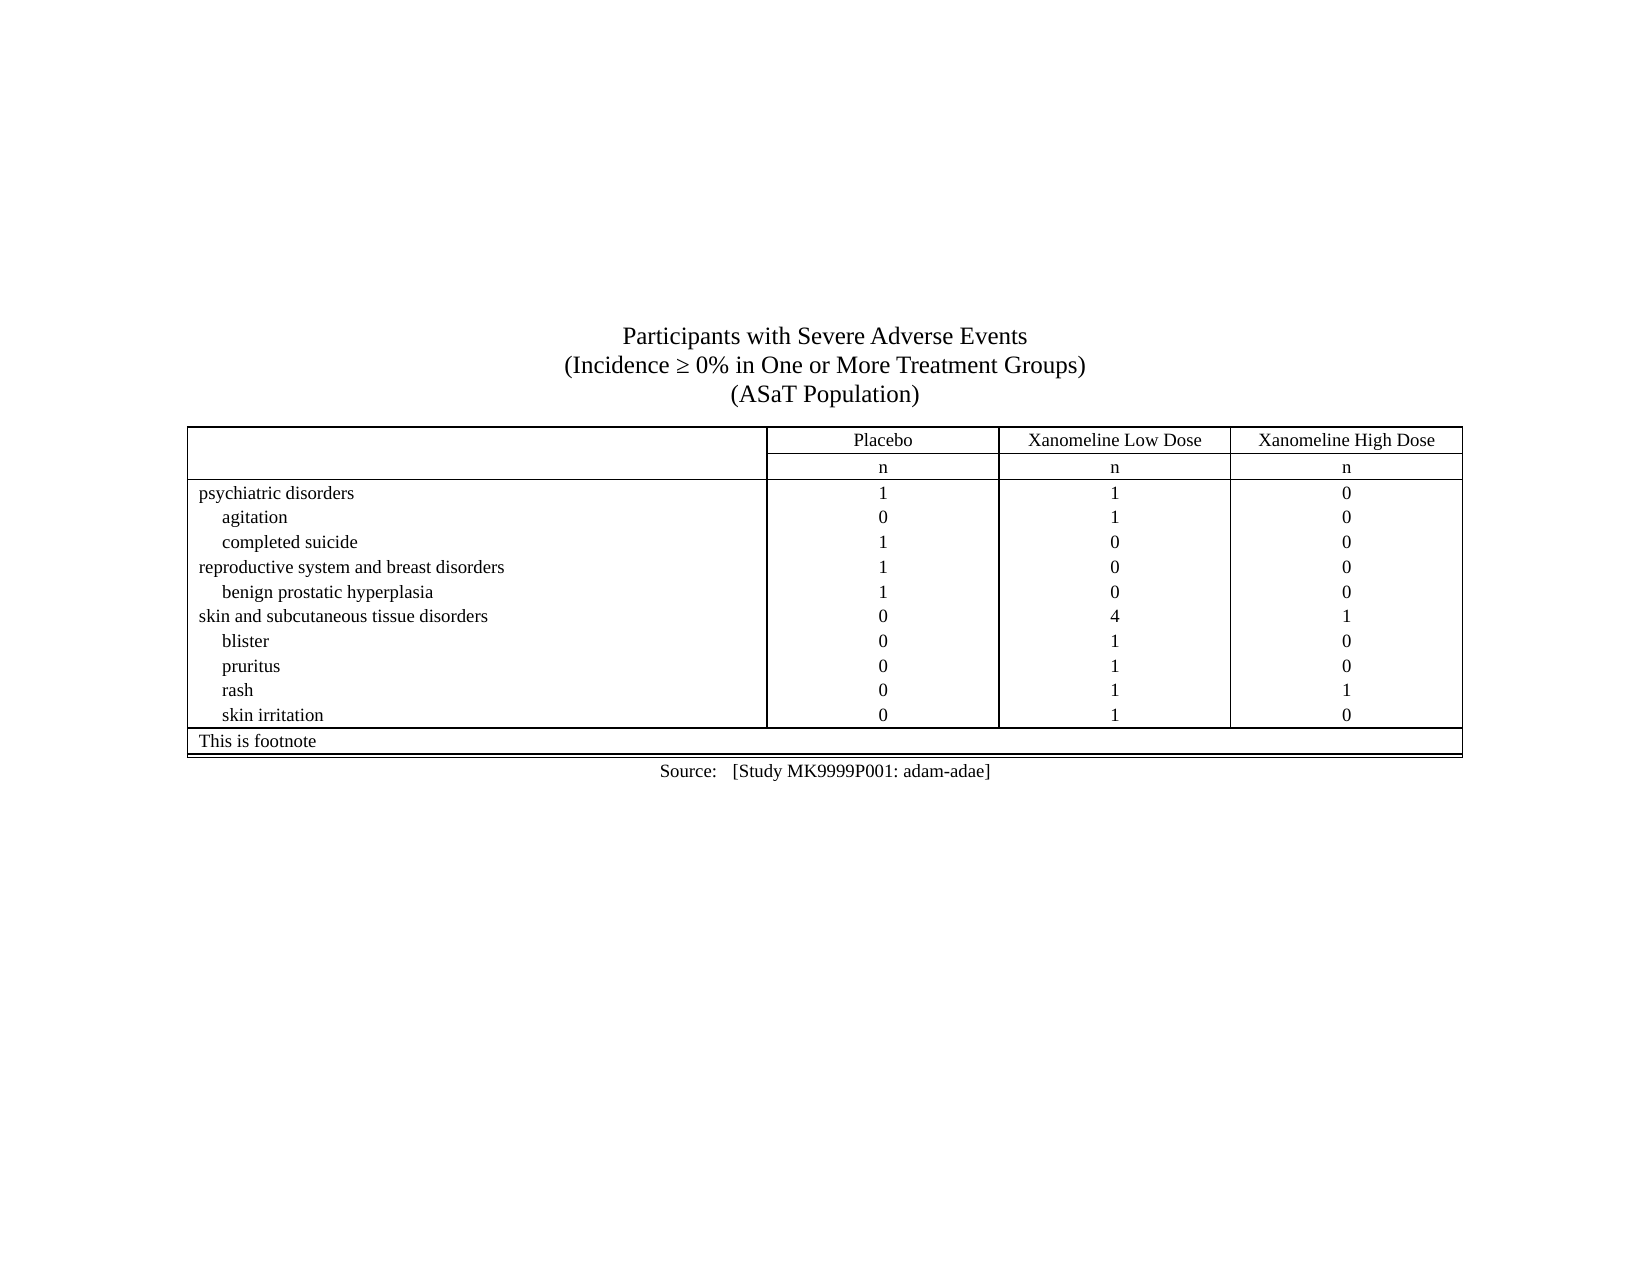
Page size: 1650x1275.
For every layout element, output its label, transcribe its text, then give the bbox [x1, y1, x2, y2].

table_cell psychiatric disorders [188, 480, 766, 505]
text Participants with Severe Adverse Events (Incidence ≥ 0% in One or More Treatment Groups) (ASaT Population) [150, 321, 1500, 407]
table_cell agitation [188, 505, 766, 529]
table_cell 0 [768, 505, 998, 529]
table_cell 1 [1231, 604, 1462, 628]
table_cell 0 [768, 653, 998, 678]
table_cell This is footnote [188, 729, 1462, 753]
table_cell 1 [768, 530, 998, 554]
table_cell reproductive system and breast disorders [188, 554, 766, 579]
table_cell 0 [1000, 554, 1230, 579]
table_cell rash [188, 678, 766, 702]
table_cell 1 [1000, 480, 1230, 505]
table_cell 0 [768, 628, 998, 653]
table_cell n [768, 454, 998, 479]
table_header Xanomeline High Dose [1231, 428, 1462, 452]
table_cell 0 [768, 702, 998, 727]
table_cell blister [188, 628, 766, 653]
table_cell 0 [1231, 554, 1462, 579]
text Source: [Study MK9999P001: adam-adae] [150, 759, 1500, 781]
table_cell 1 [768, 554, 998, 579]
table_cell 0 [1231, 530, 1462, 554]
table_header [188, 428, 766, 452]
table_cell 0 [768, 678, 998, 702]
table_cell 0 [1231, 505, 1462, 529]
table_cell 1 [1000, 653, 1230, 678]
table_cell 0 [1231, 702, 1462, 727]
table_cell benign prostatic hyperplasia [188, 579, 766, 604]
table_cell 1 [768, 579, 998, 604]
table_cell 0 [1231, 653, 1462, 678]
table_cell 0 [1231, 579, 1462, 604]
table_cell n [1000, 454, 1230, 479]
table_cell 1 [1000, 505, 1230, 529]
table_cell skin irritation [188, 702, 766, 727]
table_header Xanomeline Low Dose [1000, 428, 1230, 452]
table_cell n [1231, 454, 1462, 479]
table_cell 0 [1231, 480, 1462, 505]
table_cell 1 [1000, 678, 1230, 702]
table_cell pruritus [188, 653, 766, 678]
table_cell 0 [1231, 628, 1462, 653]
table_cell 0 [768, 604, 998, 628]
table_cell [188, 452, 766, 479]
table_cell completed suicide [188, 530, 766, 554]
table_cell skin and subcutaneous tissue disorders [188, 604, 766, 628]
table_cell 4 [1000, 604, 1230, 628]
table_cell 0 [1000, 530, 1230, 554]
table_header Placebo [768, 428, 998, 452]
table_cell 1 [768, 480, 998, 505]
table_cell 0 [1000, 579, 1230, 604]
table_cell 1 [1231, 678, 1462, 702]
table_cell 1 [1000, 702, 1230, 727]
table_cell 1 [1000, 628, 1230, 653]
